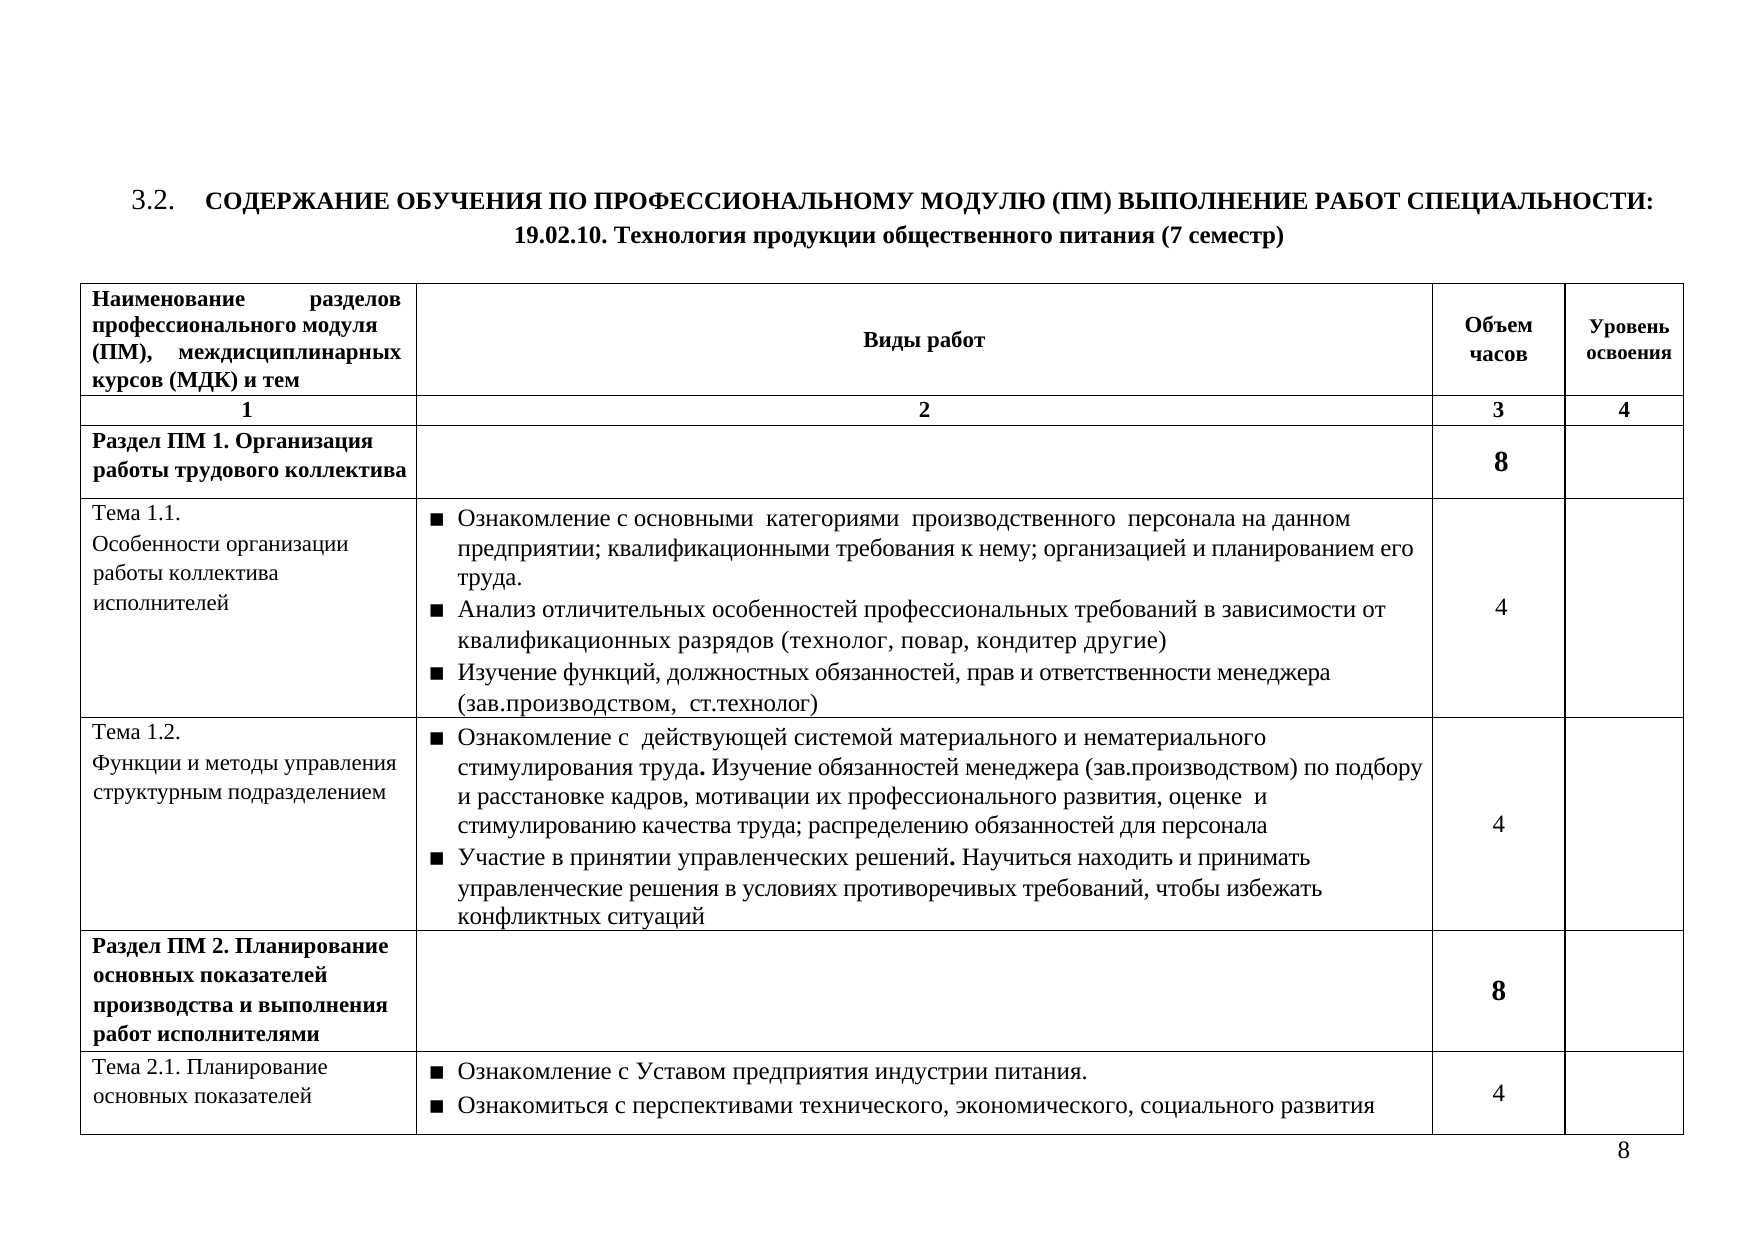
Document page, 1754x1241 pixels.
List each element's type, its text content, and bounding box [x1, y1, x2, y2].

table_cell [1566, 718, 1683, 930]
table_cell Раздел ПМ 2. Планирование основных показателей производства и выполнения работ исполнителями [81, 931, 416, 1051]
table_cell Тема 1.1. Особенности организации работы коллектива исполнителей [81, 499, 416, 717]
table_cell 8 [1433, 931, 1564, 1051]
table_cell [81, 1052, 416, 1133]
table_cell [1566, 1052, 1683, 1133]
table_cell Ознакомление с основными категориями производственного персонала на данном предприятии; квалификационными требования к нему; организацией и планированием его труда. Анализ отличительных особенностей профессиональных требований в зависимости от квалификационных разрядов (технолог, повар, кондитер другие) Изучение функций, должностных обязанностей, прав и ответственности менеджера (зав.производством, ст.технолог) [417, 499, 1432, 717]
table_header Наименование разделов профессионального модуля (ПМ), междисциплинарных курсов (МДК) и тем [81, 284, 416, 395]
table_cell 1 [81, 396, 416, 425]
table_cell [417, 426, 1432, 498]
table_cell Тема 1.2. Функции и методы управления структурным подразделением [81, 718, 416, 930]
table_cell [417, 1052, 1432, 1133]
table_cell 3 [1433, 396, 1564, 425]
table_header Объем часов [1433, 284, 1564, 395]
table_cell [1566, 931, 1683, 1051]
table_cell Ознакомление с действующей системой материального и нематериального стимулирования труда. Изучение обязанностей менеджера (зав.производством) по подбору и расстановке кадров, мотивации их профессионального развития, оценке и стимулированию качества труда; распределению обязанностей для персонала Участие в принятии управленческих решений. Научиться находить и принимать управленческие решения в условиях противоречивых требований, чтобы избежать конфликтных ситуаций [417, 718, 1432, 930]
table_cell [1566, 499, 1683, 717]
table_cell 4 [1433, 1052, 1564, 1133]
table_cell 2 [417, 396, 1432, 425]
subtitle СОДЕРЖАНИЕ ОБУЧЕНИЯ ПО ПРОФЕССИОНАЛЬНОМУ МОДУЛЮ (ПМ) ВЫПОЛНЕНИЕ РАБОТ СПЕЦИАЛЬНОСТИ: [103, 182, 1683, 216]
table_header Виды работ [417, 284, 1432, 395]
table_cell [417, 931, 1432, 1051]
text 19.02.10. Технология продукции общественного питания (7 семестр) [207, 220, 1591, 249]
table_cell 4 [1566, 396, 1683, 425]
table_cell Раздел ПМ 1. Организация работы трудового коллектива [81, 426, 416, 498]
table_cell 4 [1433, 718, 1564, 930]
table_cell [1566, 426, 1683, 498]
table_header Уровень освоения [1566, 284, 1683, 395]
table_cell 4 [1433, 499, 1564, 717]
table_cell 8 [1433, 426, 1564, 498]
